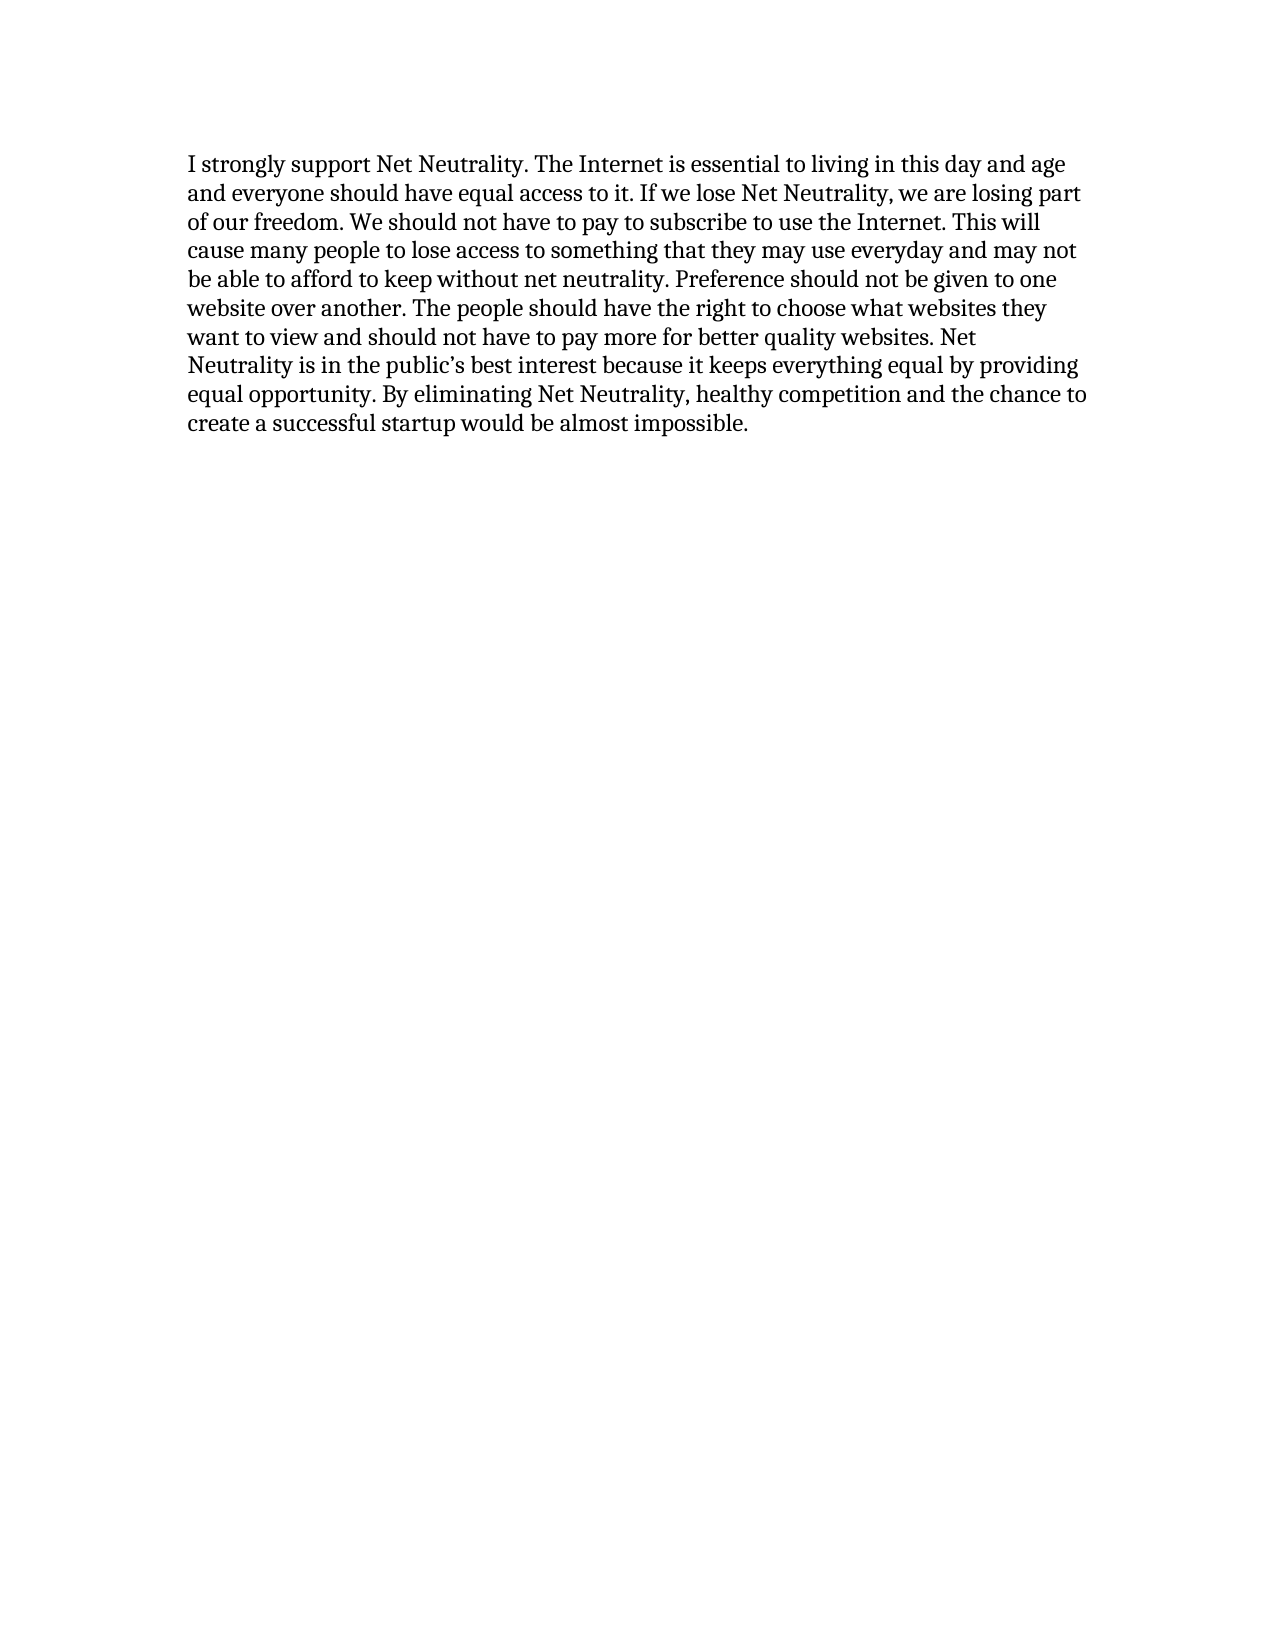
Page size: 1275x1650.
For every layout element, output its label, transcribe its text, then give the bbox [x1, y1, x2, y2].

text I strongly support Net Neutrality. The Internet is essential to living in this day and age and everyone should have equal access to it. If we lose Net Neutrality, we are losing part of our freedom. We should not have to pay to subscribe to use the Internet. This will cause many people to lose access to something that they may use everyday and may not be able to afford to keep without net neutrality. Preference should not be given to one website over another. The people should have the right to choose what websites they want to view and should not have to pay more for better quality websites. Net Neutrality is in the public’s best interest because it keeps everything equal by providing equal opportunity. By eliminating Net Neutrality, healthy competition and the chance to create a successful startup would be almost impossible. [187, 150, 1087, 437]
